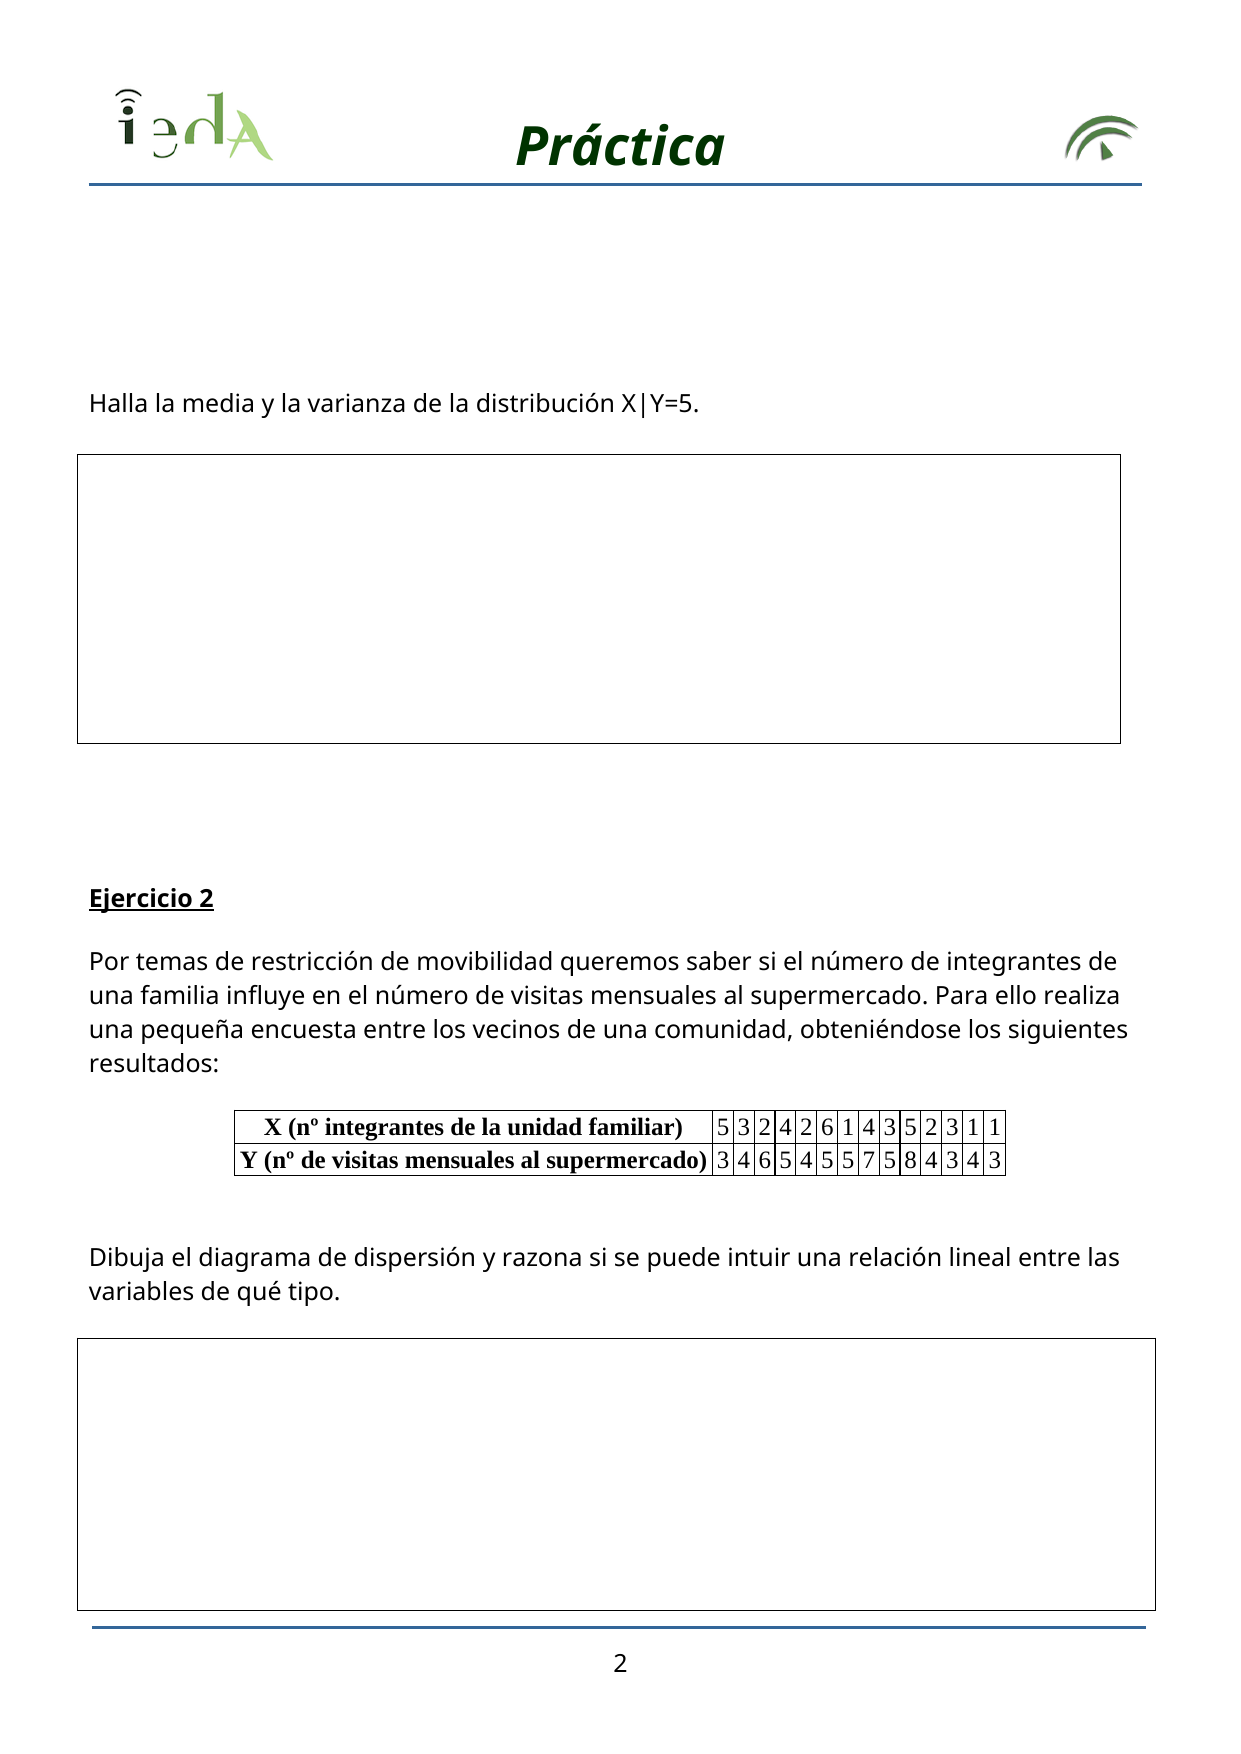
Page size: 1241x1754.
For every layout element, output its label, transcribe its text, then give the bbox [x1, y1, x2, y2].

table_cell 3 [942, 1144, 962, 1175]
table_cell 4 [734, 1144, 754, 1175]
table_header 5 [901, 1111, 920, 1142]
table_header 1 [963, 1111, 983, 1142]
table_header 2 [921, 1111, 941, 1142]
table_cell 4 [963, 1144, 983, 1175]
table_header 4 [776, 1111, 795, 1142]
text Dibuja el diagrama de dispersión y razona si se puede intuir una relación lineal entre las variables de qué tipo. [89, 1240, 1152, 1308]
text Halla la media y la varianza de la distribución X|Y=5. [89, 386, 1152, 420]
picture [1063, 115, 1139, 166]
table_cell Y (nº de visitas mensuales al supermercado) [235, 1144, 712, 1175]
table_header 3 [880, 1111, 899, 1142]
table_header 5 [713, 1111, 733, 1142]
table_header 2 [755, 1111, 774, 1142]
table_cell 6 [755, 1144, 774, 1175]
table_cell 3 [984, 1144, 1005, 1175]
table_header 3 [942, 1111, 962, 1142]
table_header 2 [796, 1111, 816, 1142]
picture [92, 86, 285, 170]
table_cell 3 [713, 1144, 733, 1175]
table_cell 4 [796, 1144, 816, 1175]
table_header [78, 1339, 1155, 1610]
text Por temas de restricción de movibilidad queremos saber si el número de integrantes de una familia influye en el número de visitas mensuales al supermercado. Para ello realiza una pequeña encuesta entre los vecinos de una comunidad, obteniéndose los siguientes resultados: [89, 944, 1152, 1080]
table_cell 4 [921, 1144, 941, 1175]
table_header [78, 455, 1120, 743]
table_cell 5 [817, 1144, 837, 1175]
table_cell 5 [776, 1144, 795, 1175]
table_cell 5 [838, 1144, 858, 1175]
table_cell 7 [859, 1144, 879, 1175]
table_header X (nº integrantes de la unidad familiar) [235, 1111, 712, 1142]
table_header 4 [859, 1111, 879, 1142]
table_header 3 [734, 1111, 754, 1142]
table_cell 8 [901, 1144, 920, 1175]
text Ejercicio 2 [89, 880, 1152, 914]
table_header 1 [838, 1111, 858, 1142]
table_header 1 [984, 1111, 1005, 1142]
table_header 6 [817, 1111, 837, 1142]
table_cell 5 [880, 1144, 899, 1175]
